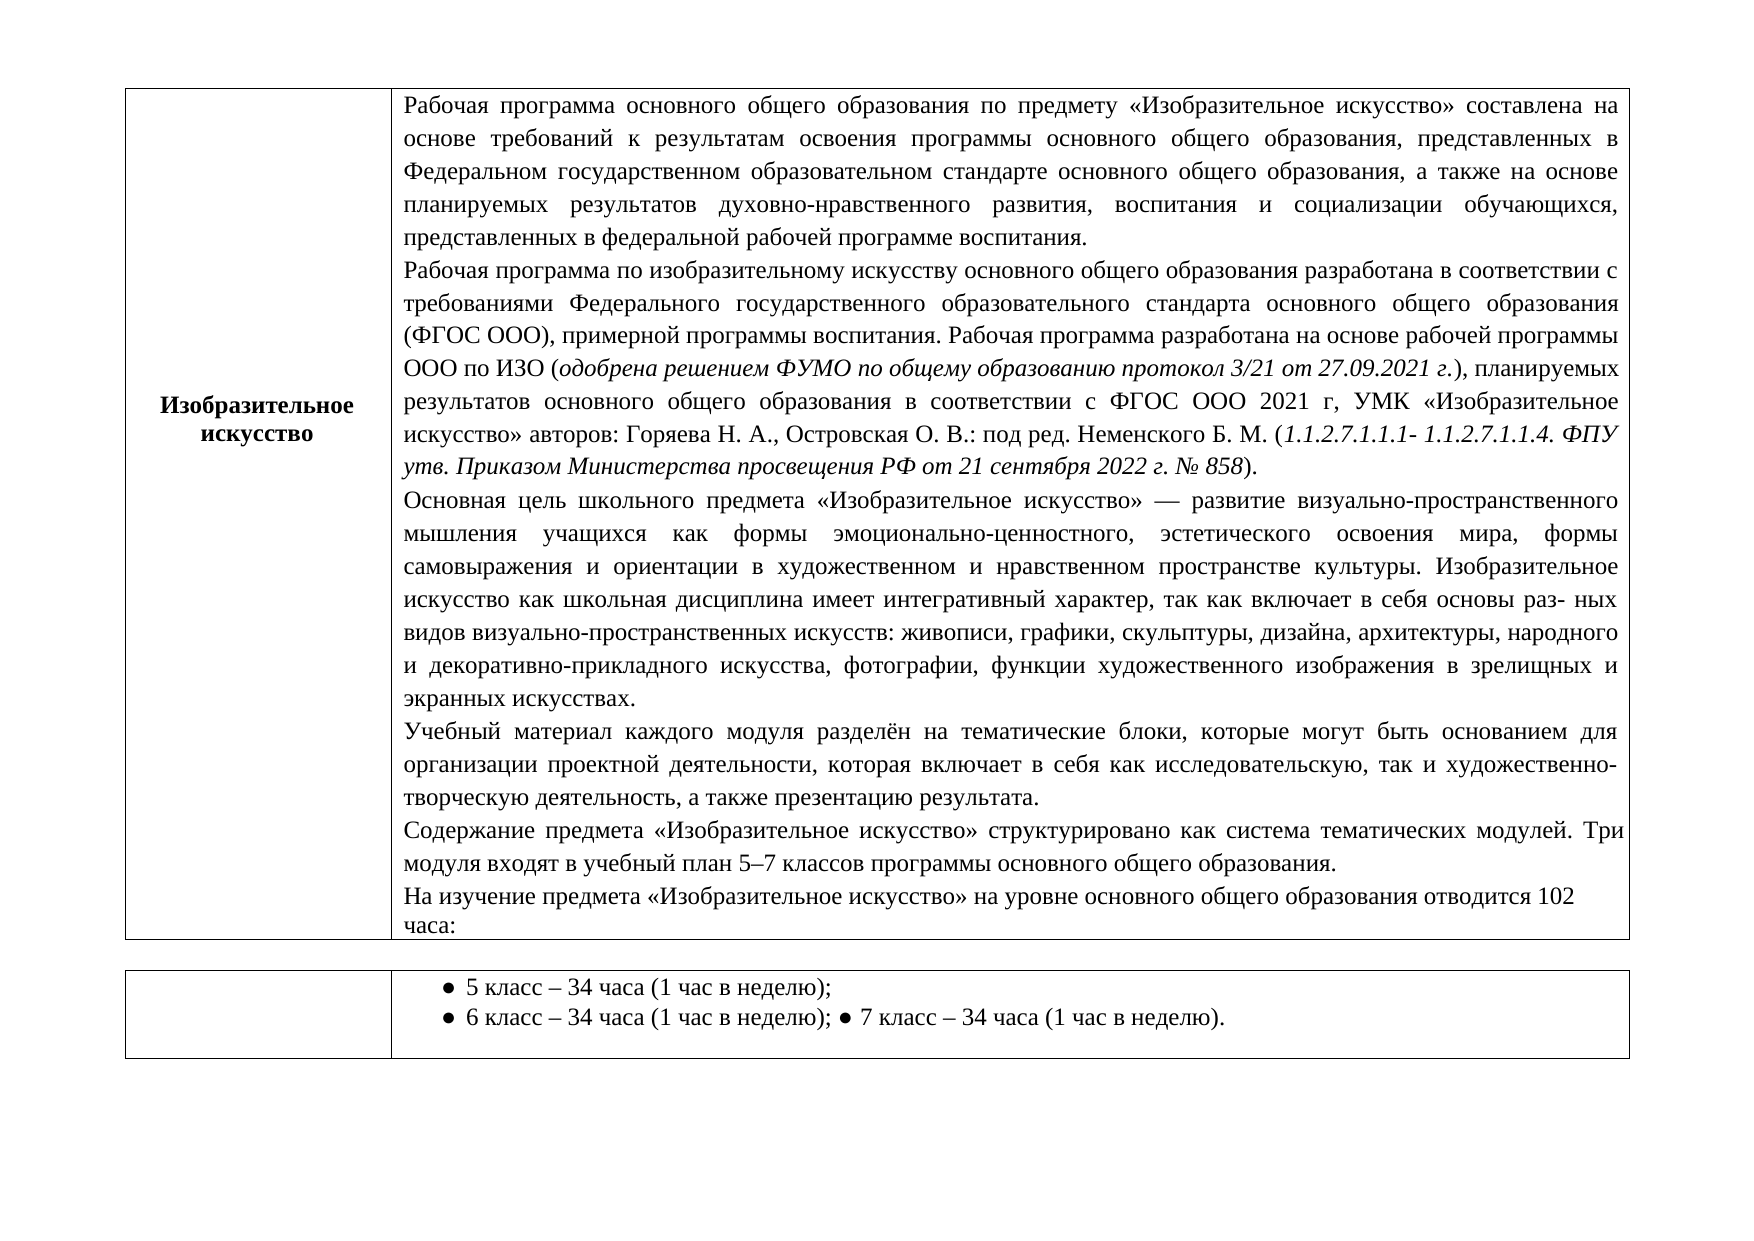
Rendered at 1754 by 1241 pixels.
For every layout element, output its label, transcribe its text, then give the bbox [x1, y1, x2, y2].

table_cell Рабочая программа основного общего образования по предмету «Изобразительное искусство» составлена на основе требований к результатам освоения программы основного общего образования, представленных в Федеральном государственном образовательном стандарте основного общего образования, а также на основе планируемых результатов духовно-нравственного развития, воспитания и социализации обучающихся, представленных в федеральной рабочей программе воспитания. Рабочая программа по изобразительному искусству основного общего образования разработана в соответствии с требованиями Федерального государственного образовательного стандарта основного общего образования (ФГОС ООО), примерной программы воспитания. Рабочая программа разработана на основе рабочей программы ООО по ИЗО (одобрена решением ФУМО по общему образованию протокол 3/21 от 27.09.2021 г.), планируемых результатов основного общего образования в соответствии с ФГОС ООО 2021 г, УМК «Изобразительное искусство» авторов: Горяева Н. А., Островская О. В.: под ред. Неменского Б. М. (1.1.2.7.1.1.1- 1.1.2.7.1.1.4. ФПУ утв. Приказом Министерства просвещения РФ от 21 сентября 2022 г. № 858). Основная цель школьного предмета «Изобразительное искусство» — развитие визуально-пространственного мышления учащихся как формы эмоционально-ценностного, эстетического освоения мира, формы самовыражения и ориентации в художественном и нравственном пространстве культуры. Изобразительное искусство как школьная дисциплина имеет интегративный характер, так как включает в себя основы раз- ных видов визуально-пространственных искусств: живописи, графики, скульптуры, дизайна, архитектуры, народного и декоративно-прикладного искусства, фотографии, функции художественного изображения в зрелищных и экранных искусствах. Учебный материал каждого модуля разделён на тематические блоки, которые могут быть основанием для организации проектной деятельности, которая включает в себя как исследовательскую, так и художественно- творческую деятельность, а также презентацию результата. Содержание предмета «Изобразительное искусство» структурировано как система тематических модулей. Три модуля входят в учебный план 5–7 классов программы основного общего образования. На изучение предмета «Изобразительное искусство» на уровне основного общего образования отводится 102 часа: [392, 89, 1629, 939]
table_header [126, 971, 391, 1057]
table_header 5 класс – 34 часа (1 час в неделю); 6 класс – 34 часа (1 час в неделю); ● 7 класс – 34 часа (1 час в неделю). [392, 971, 1629, 1057]
table_cell Изобразительное искусство [126, 89, 391, 939]
